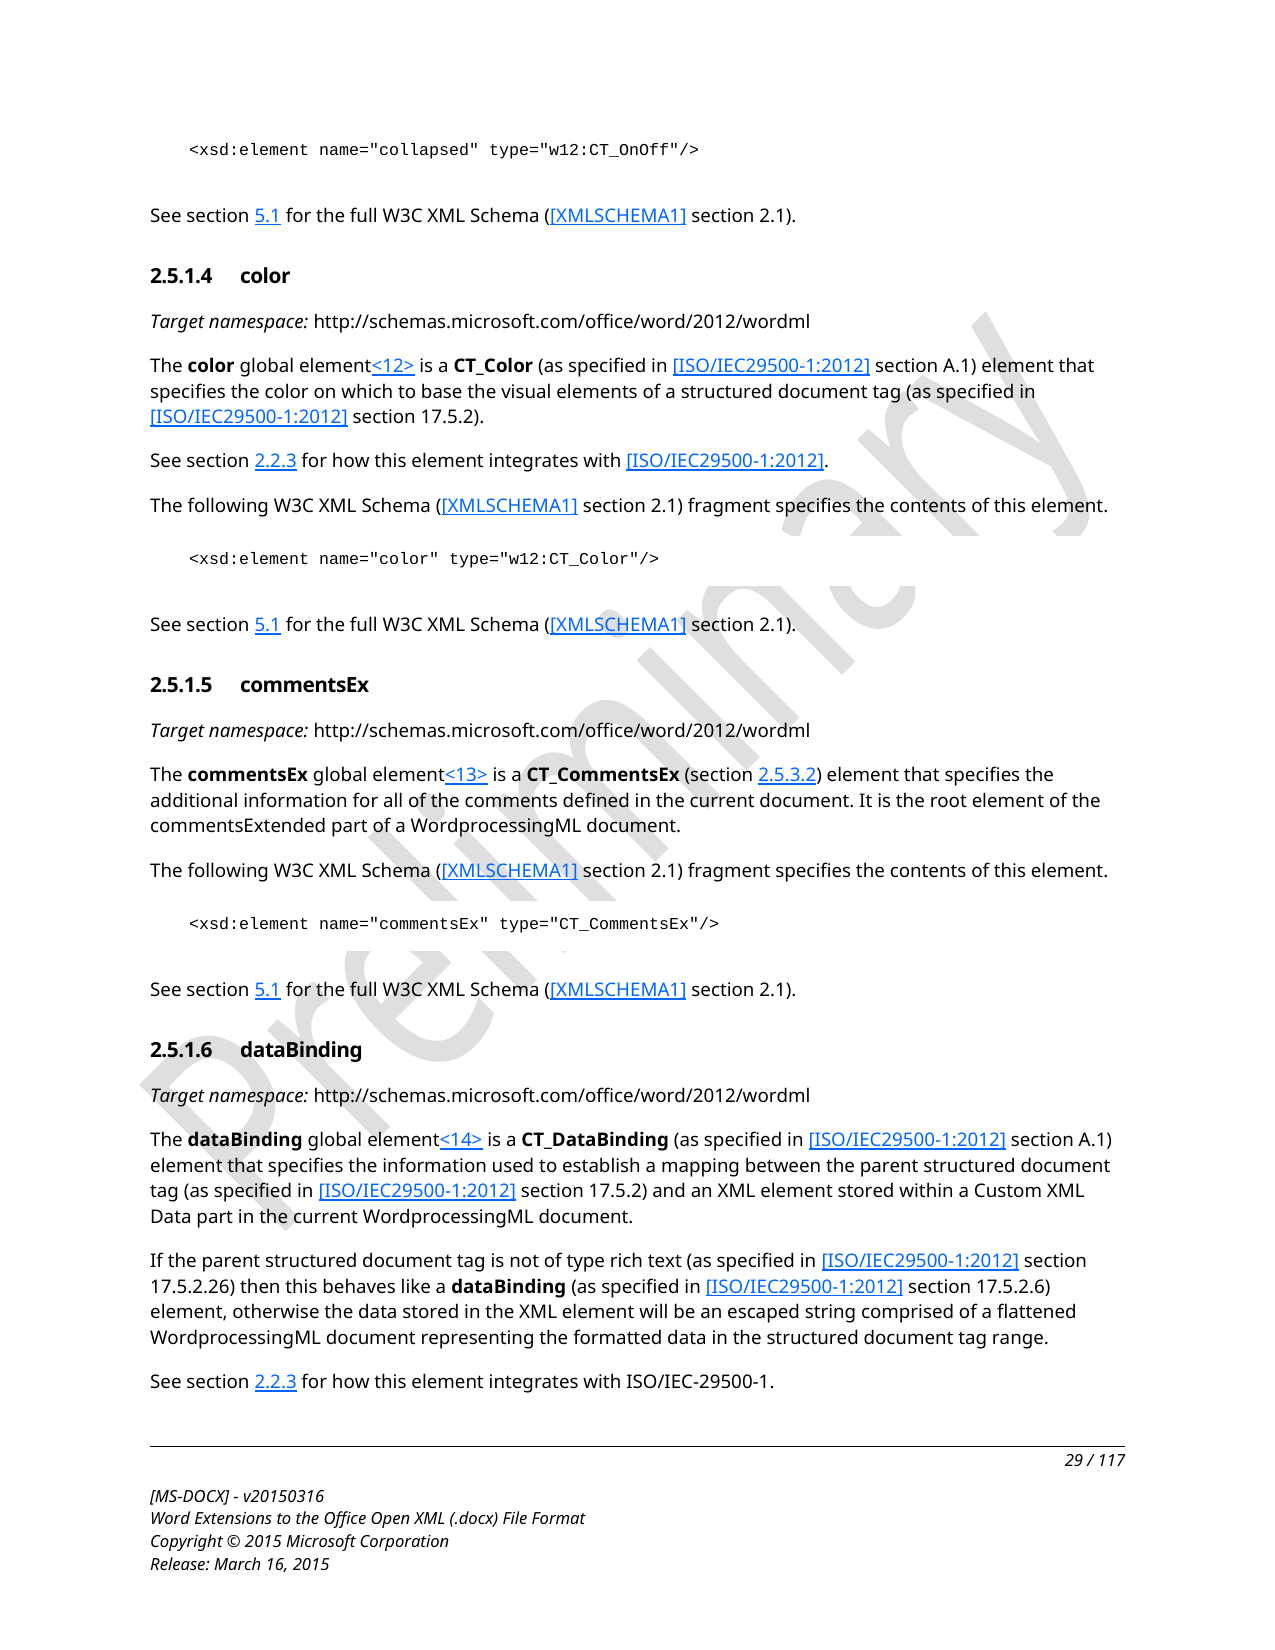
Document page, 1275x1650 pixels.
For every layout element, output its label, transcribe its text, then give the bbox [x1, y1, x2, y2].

text Target namespace: http://schemas.microsoft.com/office/word/2012/wordml [150, 717, 1125, 743]
subtitle commentsEx [150, 670, 1125, 699]
text See section 5.1 for the full W3C XML Schema ([XMLSCHEMA1] section 2.1). [150, 611, 1125, 637]
text The following W3C XML Schema ([XMLSCHEMA1] section 2.1) fragment specifies the contents of this element. [150, 857, 1125, 883]
text See section 5.1 for the full W3C XML Schema ([XMLSCHEMA1] section 2.1). [150, 976, 1125, 1002]
text <xsd:element name="commentsEx" type="CT_CommentsEx"/> [175, 908, 1137, 945]
text <xsd:element name="color" type="w12:CT_Color"/> [175, 543, 1137, 580]
text See section 2.2.3 for how this element integrates with [ISO/IEC29500-1:2012]. [150, 448, 1125, 473]
text <xsd:element name="collapsed" type="w12:CT_OnOff"/> [175, 133, 1137, 171]
text Target namespace: http://schemas.microsoft.com/office/word/2012/wordml [150, 1082, 1125, 1108]
text Target namespace: http://schemas.microsoft.com/office/word/2012/wordml [150, 308, 1125, 334]
subtitle color [150, 261, 1125, 289]
text The dataBinding global element<14> is a CT_DataBinding (as specified in [ISO/IEC29500-1:2012] section A.1) element that specifies the information used to establish a mapping between the parent structured document tag (as specified in [ISO/IEC29500-1:2012] section 17.5.2) and an XML element stored within a Custom XML Data part in the current WordprocessingML document. [150, 1127, 1125, 1229]
text The commentsEx global element<13> is a CT_CommentsEx (section 2.5.3.2) element that specifies the additional information for all of the comments defined in the current document. It is the root element of the commentsExtended part of a WordprocessingML document. [150, 762, 1125, 838]
text If the parent structured document tag is not of type rich text (as specified in [ISO/IEC29500-1:2012] section 17.5.2.26) then this behaves like a dataBinding (as specified in [ISO/IEC29500-1:2012] section 17.5.2.6) element, otherwise the data stored in the XML element will be an escaped string comprised of a flattened WordprocessingML document representing the formatted data in the structured document tag range. [150, 1248, 1125, 1350]
text The color global element<12> is a CT_Color (as specified in [ISO/IEC29500-1:2012] section A.1) element that specifies the color on which to base the visual elements of a structured document tag (as specified in [ISO/IEC29500-1:2012] section 17.5.2). [150, 352, 1125, 429]
text See section 2.2.3 for how this element integrates with ISO/IEC-29500-1. [150, 1368, 1125, 1394]
text The following W3C XML Schema ([XMLSCHEMA1] section 2.1) fragment specifies the contents of this element. [150, 492, 1125, 518]
subtitle dataBinding [150, 1035, 1125, 1064]
text See section 5.1 for the full W3C XML Schema ([XMLSCHEMA1] section 2.1). [150, 202, 1125, 228]
